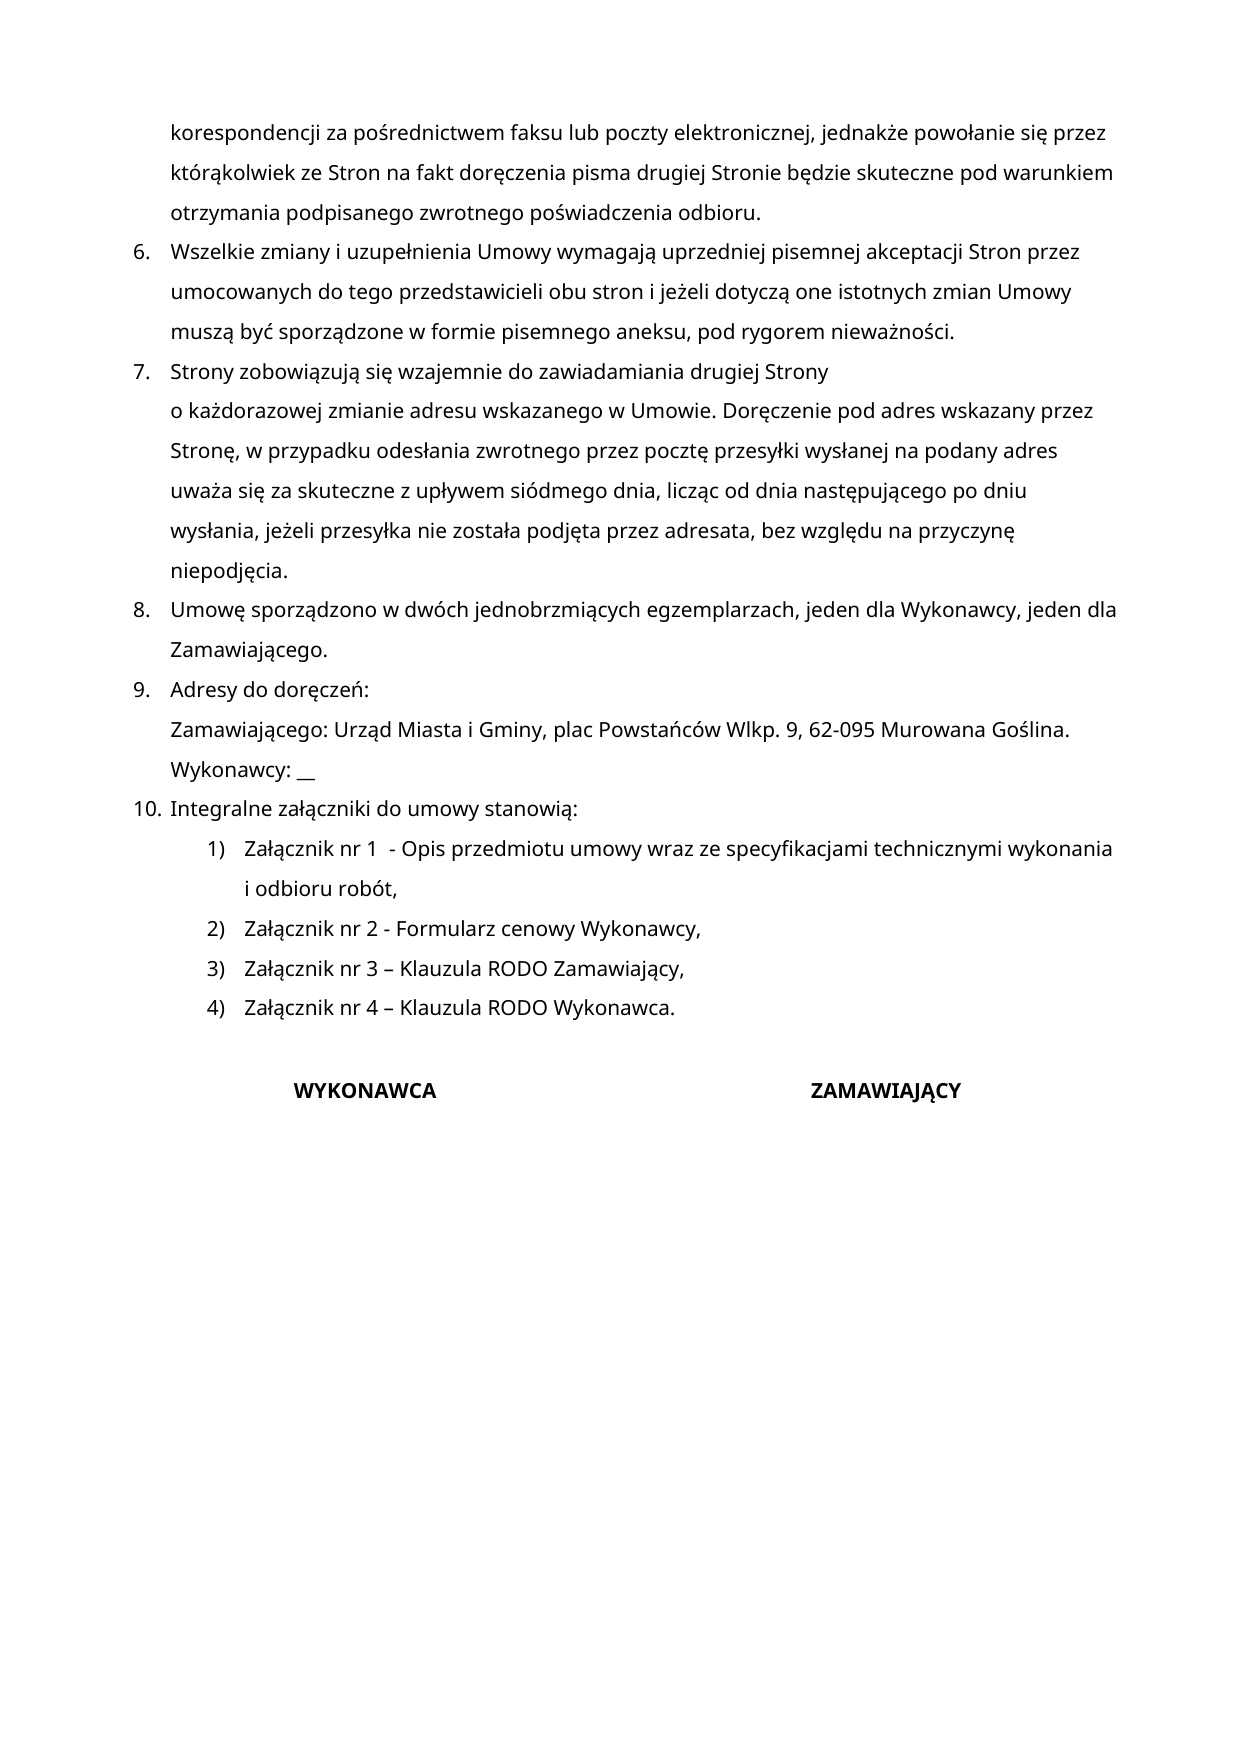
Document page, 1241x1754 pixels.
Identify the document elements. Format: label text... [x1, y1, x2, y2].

text WYKONAWCA ZAMAWIAJĄCY [133, 1076, 1122, 1104]
list Strony zobowiązują się wzajemnie do zawiadamiania drugiej Strony o każdorazowej zmianie adresu wskazanego w Umowie. Doręczenie pod adres wskazany przez Stronę, w przypadku odesłania zwrotnego przez pocztę przesyłki wysłanej na podany adres uważa się za skuteczne z upływem siódmego dnia, licząc od dnia następującego po dniu wysłania, jeżeli przesyłka nie została podjęta przez adresata, bez względu na przyczynę niepodjęcia. [133, 357, 1122, 584]
list Załącznik nr 1 - Opis przedmiotu umowy wraz ze specyfikacjami technicznymi wykonania i odbioru robót, [207, 834, 1122, 903]
list Adresy do doręczeń: [133, 675, 1122, 704]
text Zamawiającego: Urząd Miasta i Gminy, plac Powstańców Wlkp. 9, 62-095 Murowana Goślina. [170, 715, 1122, 743]
text Wykonawcy: __ [133, 755, 1122, 783]
list Załącznik nr 3 – Klauzula RODO Zamawiający, [207, 954, 1122, 982]
list Załącznik nr 2 - Formularz cenowy Wykonawcy, [207, 914, 1122, 942]
list Wszelkie zmiany i uzupełnienia Umowy wymagają uprzedniej pisemnej akceptacji Stron przez umocowanych do tego przedstawicieli obu stron i jeżeli dotyczą one istotnych zmian Umowy muszą być sporządzone w formie pisemnego aneksu, pod rygorem nieważności. [133, 237, 1122, 346]
list Integralne załączniki do umowy stanowią: [133, 794, 1122, 823]
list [133, 118, 1122, 226]
list Załącznik nr 4 – Klauzula RODO Wykonawca. [207, 993, 1122, 1022]
list Umowę sporządzono w dwóch jednobrzmiących egzemplarzach, jeden dla Wykonawcy, jeden dla Zamawiającego. [133, 596, 1122, 664]
